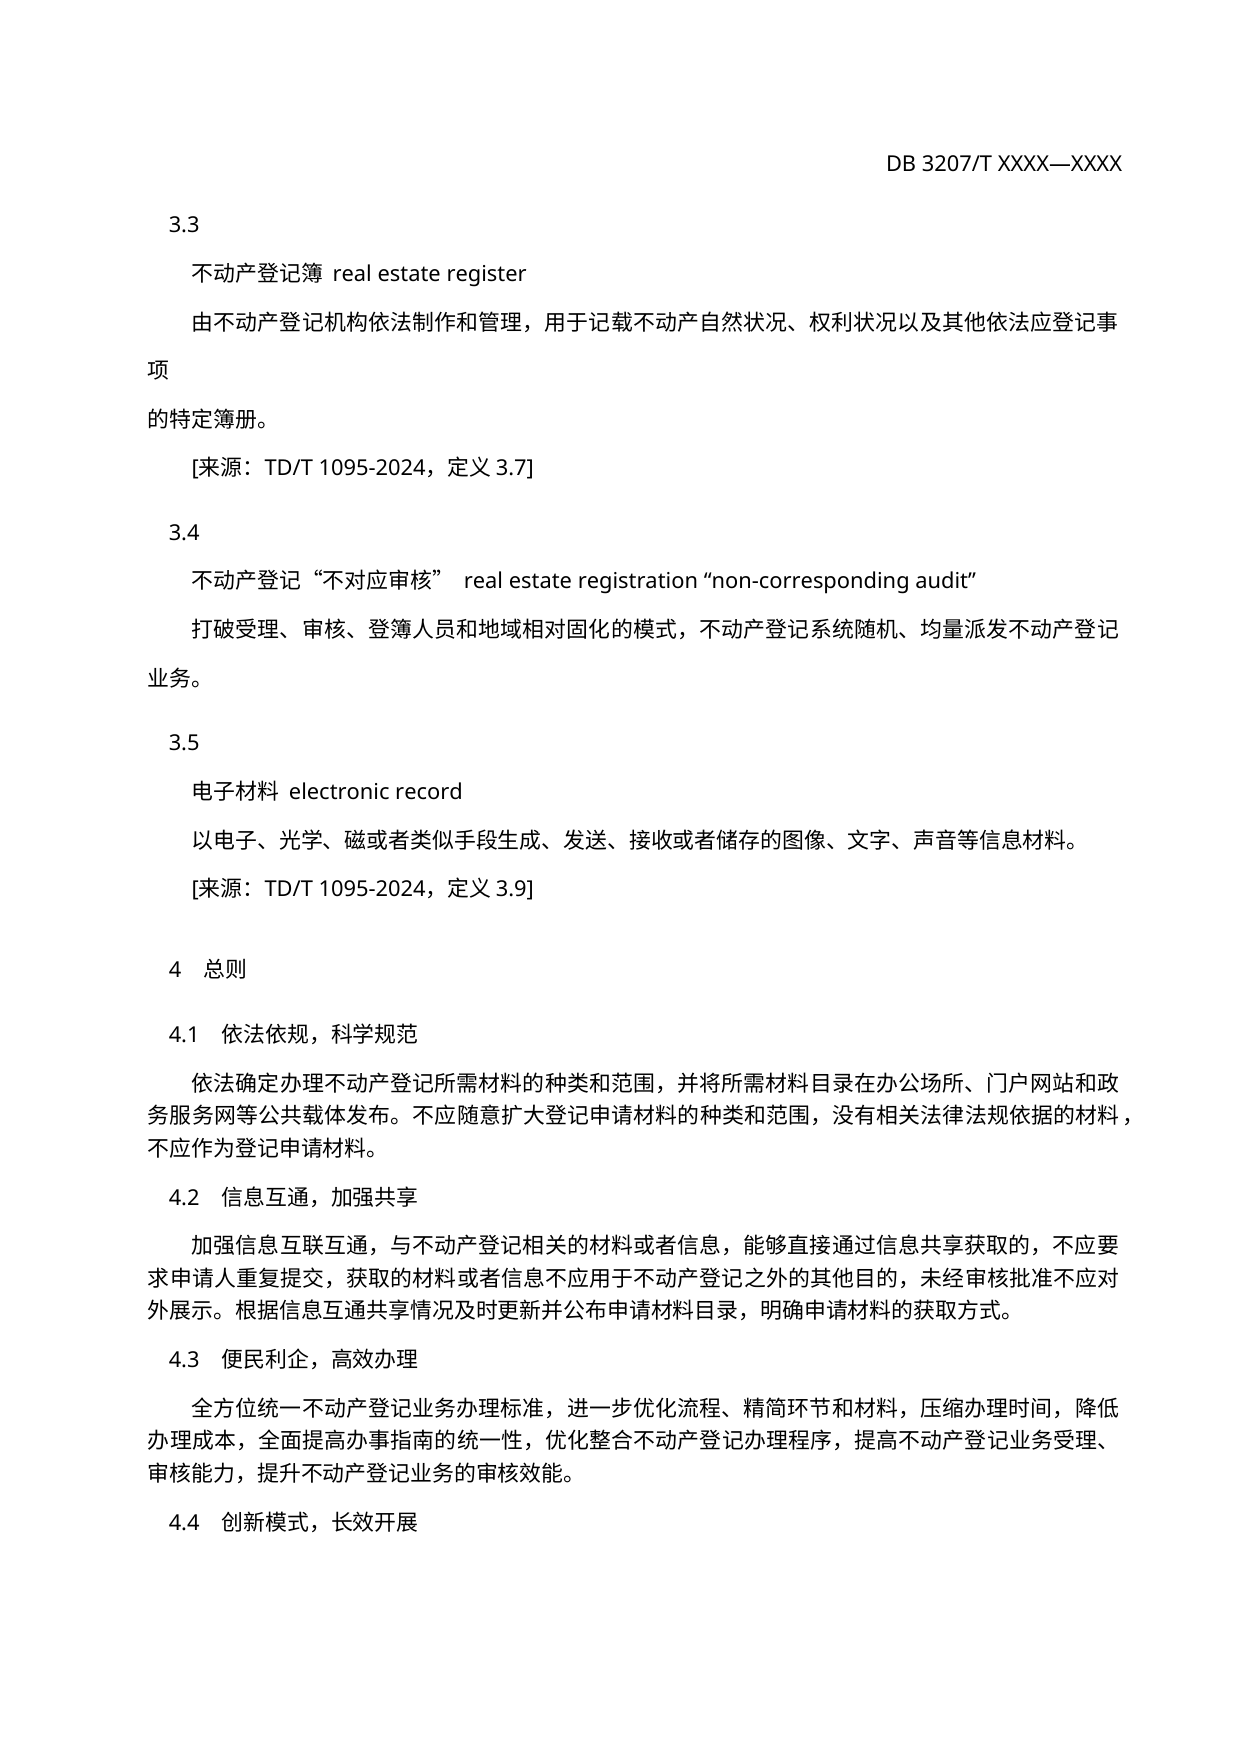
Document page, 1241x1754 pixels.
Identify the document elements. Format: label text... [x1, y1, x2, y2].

list 电子材料 electronic record [148, 774, 1122, 806]
text 依法确定办理不动产登记所需材料的种类和范围，并将所需材料目录在办公场所、门户网站和政务服务网等公共载体发布。不应随意扩大登记申请材料的种类和范围，没有相关法律法规依据的材料，不应作为登记申请材料。 [148, 1066, 1122, 1163]
text 以电子、光学、磁或者类似手段生成、发送、接收或者储存的图像、文字、声音等信息材料。 [148, 823, 1122, 855]
list 不动产登记“不对应审核” real estate registration “non-corresponding audit” [148, 563, 1122, 596]
text 信息互通，加强共享 [148, 1179, 1122, 1212]
text 全方位统一不动产登记业务办理标准，进一步优化流程、精简环节和材料，压缩办理时间，降低办理成本，全面提高办事指南的统一性，优化整合不动产登记办理程序，提高不动产登记业务受理、审核能力，提升不动产登记业务的审核效能。 [148, 1391, 1122, 1488]
text 创新模式，长效开展 [148, 1504, 1122, 1537]
text 依法依规，科学规范 [148, 1017, 1122, 1049]
text 由不动产登记机构依法制作和管理，用于记载不动产自然状况、权利状况以及其他依法应登记事项 [148, 304, 1122, 386]
text [来源：TD/T 1095-2024，定义3.7] [148, 450, 1122, 482]
text 加强信息互联互通，与不动产登记相关的材料或者信息，能够直接通过信息共享获取的，不应要求申请人重复提交，获取的材料或者信息不应用于不动产登记之外的其他目的，未经审核批准不应对外展示。根据信息互通共享情况及时更新并公布申请材料目录，明确申请材料的获取方式。 [148, 1228, 1122, 1326]
text 打破受理、审核、登簿人员和地域相对固化的模式，不动产登记系统随机、均量派发不动产登记业务。 [148, 612, 1122, 693]
text [来源：TD/T 1095-2024，定义3.9] [148, 871, 1122, 903]
text 便民利企，高效办理 [148, 1342, 1122, 1374]
text 总则 [148, 952, 1122, 984]
list 不动产登记簿 real estate register [148, 256, 1122, 288]
text 的特定簿册。 [148, 401, 1122, 434]
